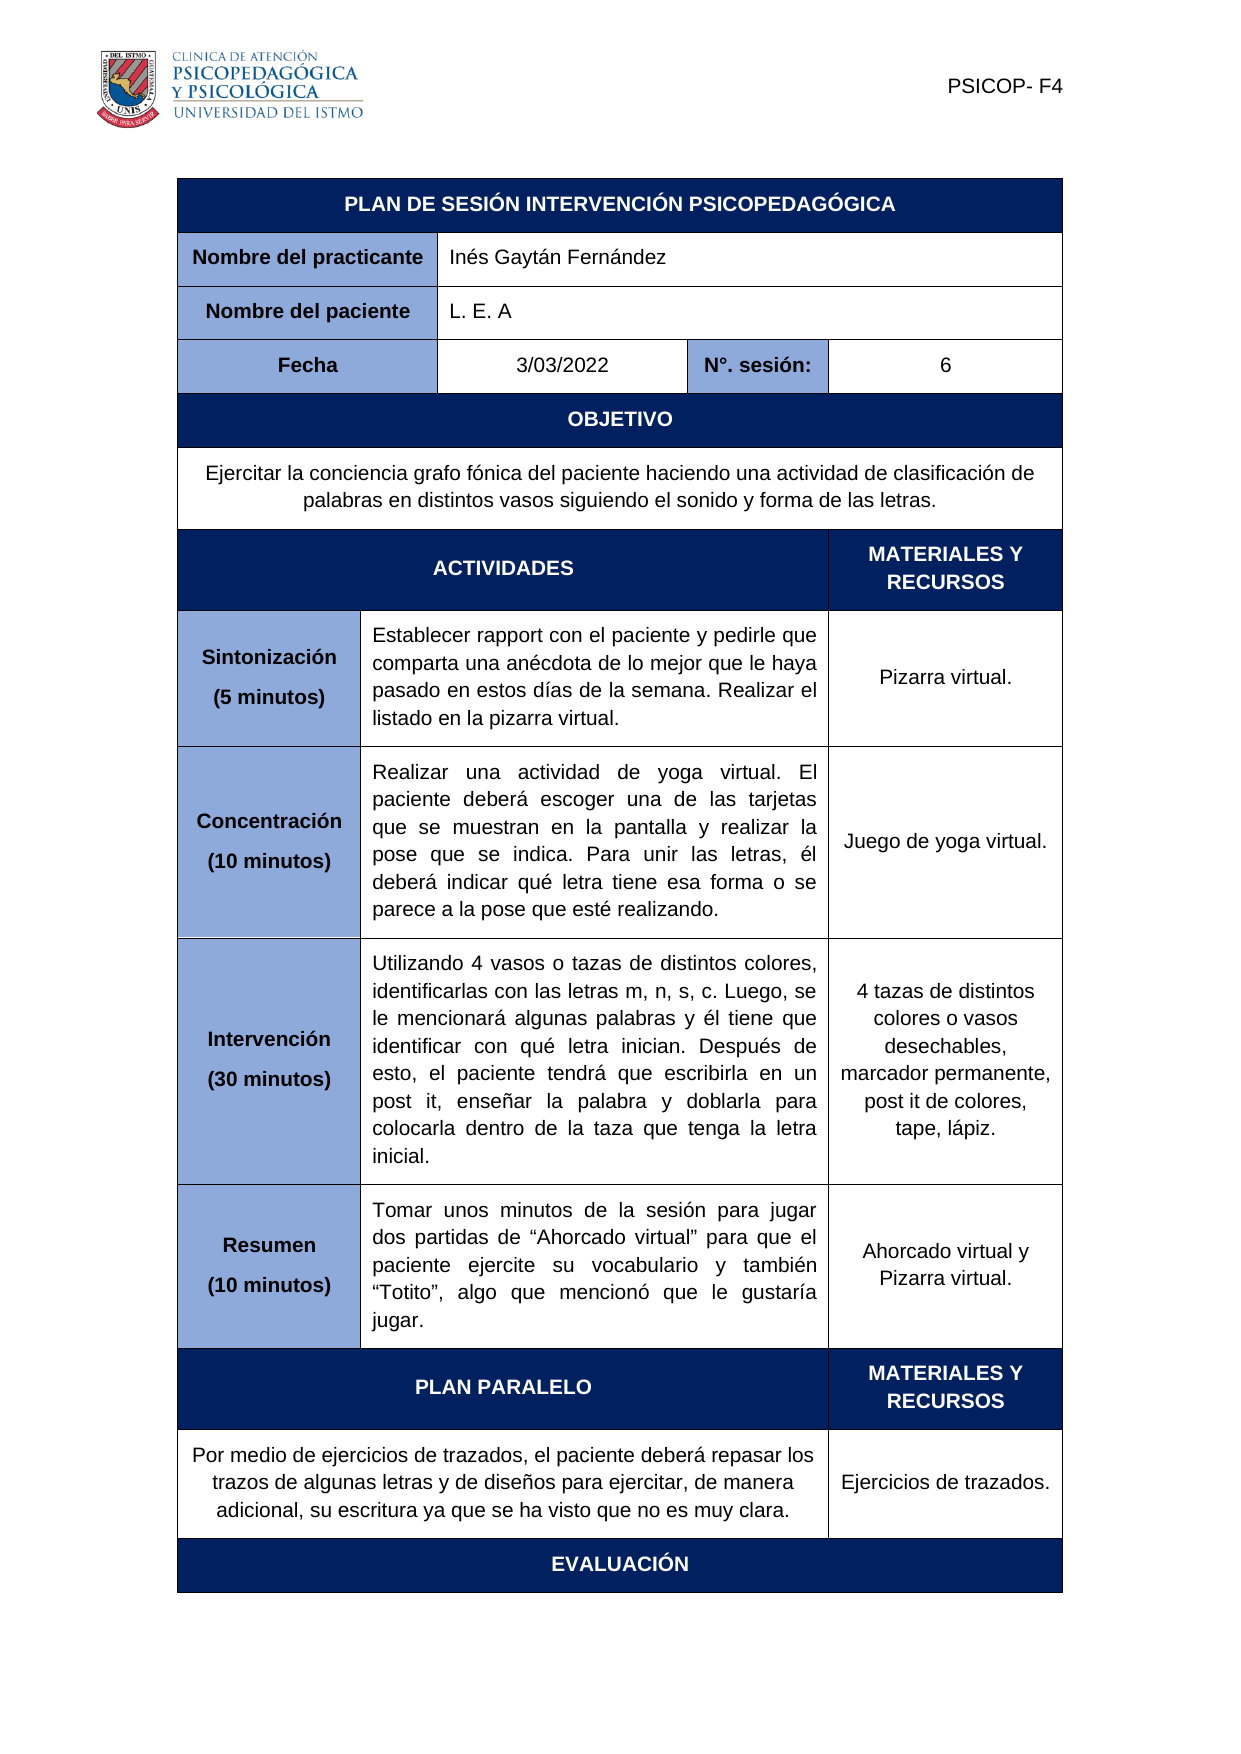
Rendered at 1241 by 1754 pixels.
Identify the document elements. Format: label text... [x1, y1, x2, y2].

table_cell N°. sesión: [688, 340, 828, 393]
table_cell Por medio de ejercicios de trazados, el paciente deberá repasar los trazos de algunas letras y de diseños para ejercitar, de manera adicional, su escritura ya que se ha visto que no es muy clara. [178, 1430, 828, 1538]
table_cell Establecer rapport con el paciente y pedirle que comparta una anécdota de lo mejor que le haya pasado en estos días de la semana. Realizar el listado en la pizarra virtual. [361, 611, 828, 746]
table_cell Resumen (10 minutos) [178, 1185, 360, 1348]
table_cell Ejercitar la conciencia grafo fónica del paciente haciendo una actividad de clasificación de palabras en distintos vasos siguiendo el sonido y forma de las letras. [178, 448, 1062, 528]
table_cell 4 tazas de distintos colores o vasos desechables, marcador permanente, post it de colores, tape, lápiz. [829, 939, 1062, 1184]
table_cell 6 [829, 340, 1062, 393]
table_cell MATERIALES Y RECURSOS [829, 1349, 1062, 1429]
table_cell Inés Gaytán Fernández [438, 233, 1062, 286]
table_cell Realizar una actividad de yoga virtual. El paciente deberá escoger una de las tarjetas que se muestran en la pantalla y realizar la pose que se indica. Para unir las letras, él deberá indicar qué letra tiene esa forma o se parece a la pose que esté realizando. [361, 747, 828, 937]
table_header PLAN DE SESIÓN INTERVENCIÓN PSICOPEDAGÓGICA [178, 179, 1062, 232]
table_cell Nombre del paciente [178, 287, 437, 339]
table_cell Nombre del practicante [178, 233, 437, 286]
table_cell Tomar unos minutos de la sesión para jugar dos partidas de “Ahorcado virtual” para que el paciente ejercite su vocabulario y también “Totito”, algo que mencionó que le gustaría jugar. [361, 1185, 828, 1348]
table_cell Concentración (10 minutos) [178, 747, 360, 937]
table_cell Ahorcado virtual y Pizarra virtual. [829, 1185, 1062, 1348]
table_cell EVALUACIÓN [178, 1539, 1062, 1592]
table_cell PLAN PARALELO [178, 1349, 828, 1429]
table_cell MATERIALES Y RECURSOS [829, 530, 1062, 610]
table_cell 3/03/2022 [438, 340, 687, 393]
table_cell Intervención (30 minutos) [178, 939, 360, 1184]
table_cell Ejercicios de trazados. [829, 1430, 1062, 1538]
table_cell OBJETIVO [178, 394, 1062, 447]
table_cell Utilizando 4 vasos o tazas de distintos colores, identificarlas con las letras m, n, s, c. Luego, se le mencionará algunas palabras y él tiene que identificar con qué letra inician. Después de esto, el paciente tendrá que escribirla en un post it, enseñar la palabra y doblarla para colocarla dentro de la taza que tenga la letra inicial. [361, 939, 828, 1184]
table_cell L. E. A [438, 287, 1062, 339]
picture [45, 21, 424, 163]
table_cell Sintonización (5 minutos) [178, 611, 360, 746]
table_cell Juego de yoga virtual. [829, 747, 1062, 937]
table_cell ACTIVIDADES [178, 530, 828, 610]
table_cell Pizarra virtual. [829, 611, 1062, 746]
table_cell Fecha [178, 340, 437, 393]
